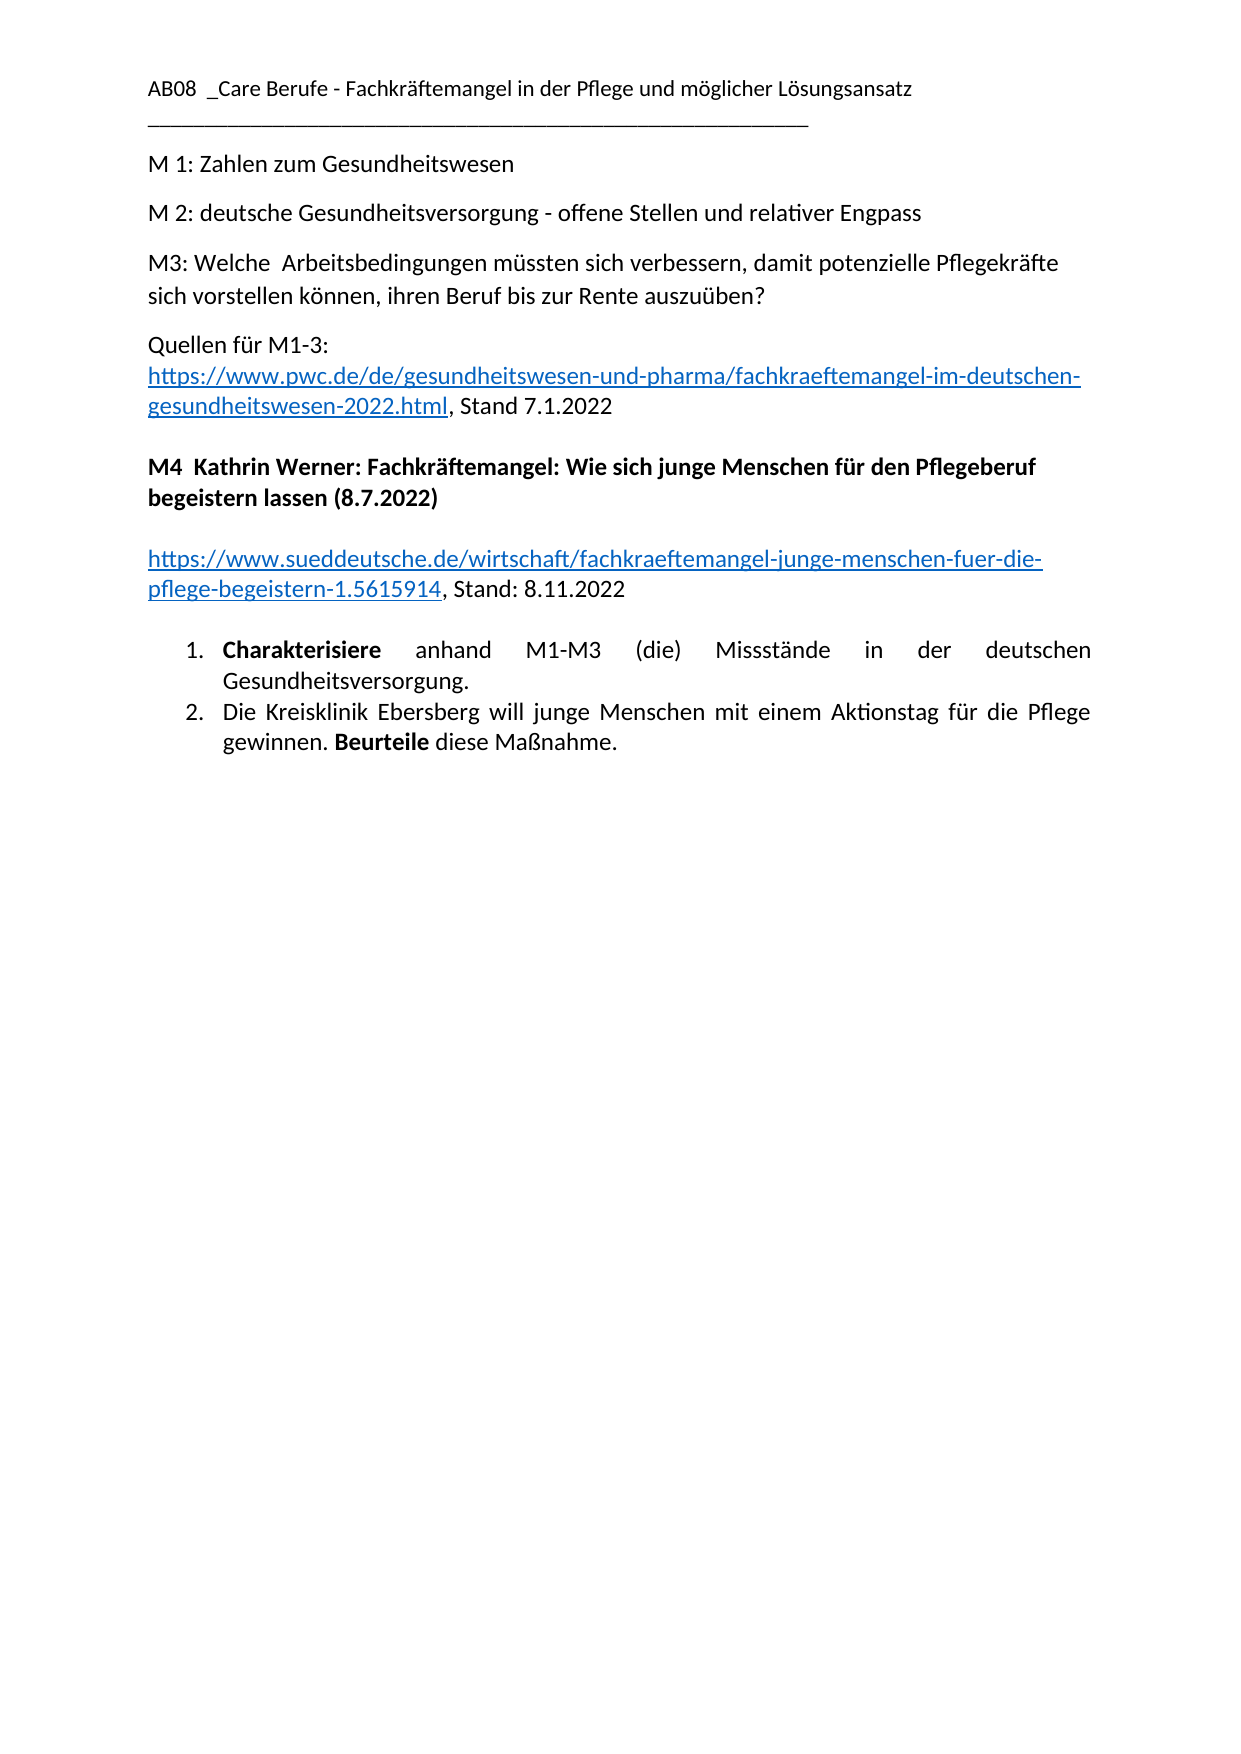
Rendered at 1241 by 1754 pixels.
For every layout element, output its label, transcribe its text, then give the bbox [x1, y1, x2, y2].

text M 2: deutsche Gesundheitsversorgung - offene Stellen und relativer Engpass [148, 197, 1092, 228]
text Quellen für M1-3: https://www.pwc.de/de/gesundheitswesen-und-pharma/fachkraeftemangel-im-deutschen-gesundheitswesen-2022.html, Stand 7.1.2022 [148, 329, 1092, 421]
list Charakterisiere anhand M1-M3 (die) Missstände in der deutschen Gesundheitsversorgung. [185, 634, 1092, 696]
text M 1: Zahlen zum Gesundheitswesen [148, 148, 1092, 178]
list Die Kreisklinik Ebersberg will junge Menschen mit einem Aktionstag für die Pflege gewinnen. Beurteile diese Maßnahme. [185, 696, 1092, 757]
text M3: Welche Arbeitsbedingungen müssten sich verbessern, damit potenzielle Pflegekräfte sich vorstellen können, ihren Beruf bis zur Rente auszuüben? [148, 247, 1092, 310]
text https://www.sueddeutsche.de/wirtschaft/fachkraeftemangel-junge-menschen-fuer-die-pflege-begeistern-1.5615914, Stand: 8.11.2022 [148, 543, 1092, 604]
text M4 Kathrin Werner: Fachkräftemangel: Wie sich junge Menschen für den Pflegeberuf begeistern lassen (8.7.2022) [148, 451, 1092, 512]
